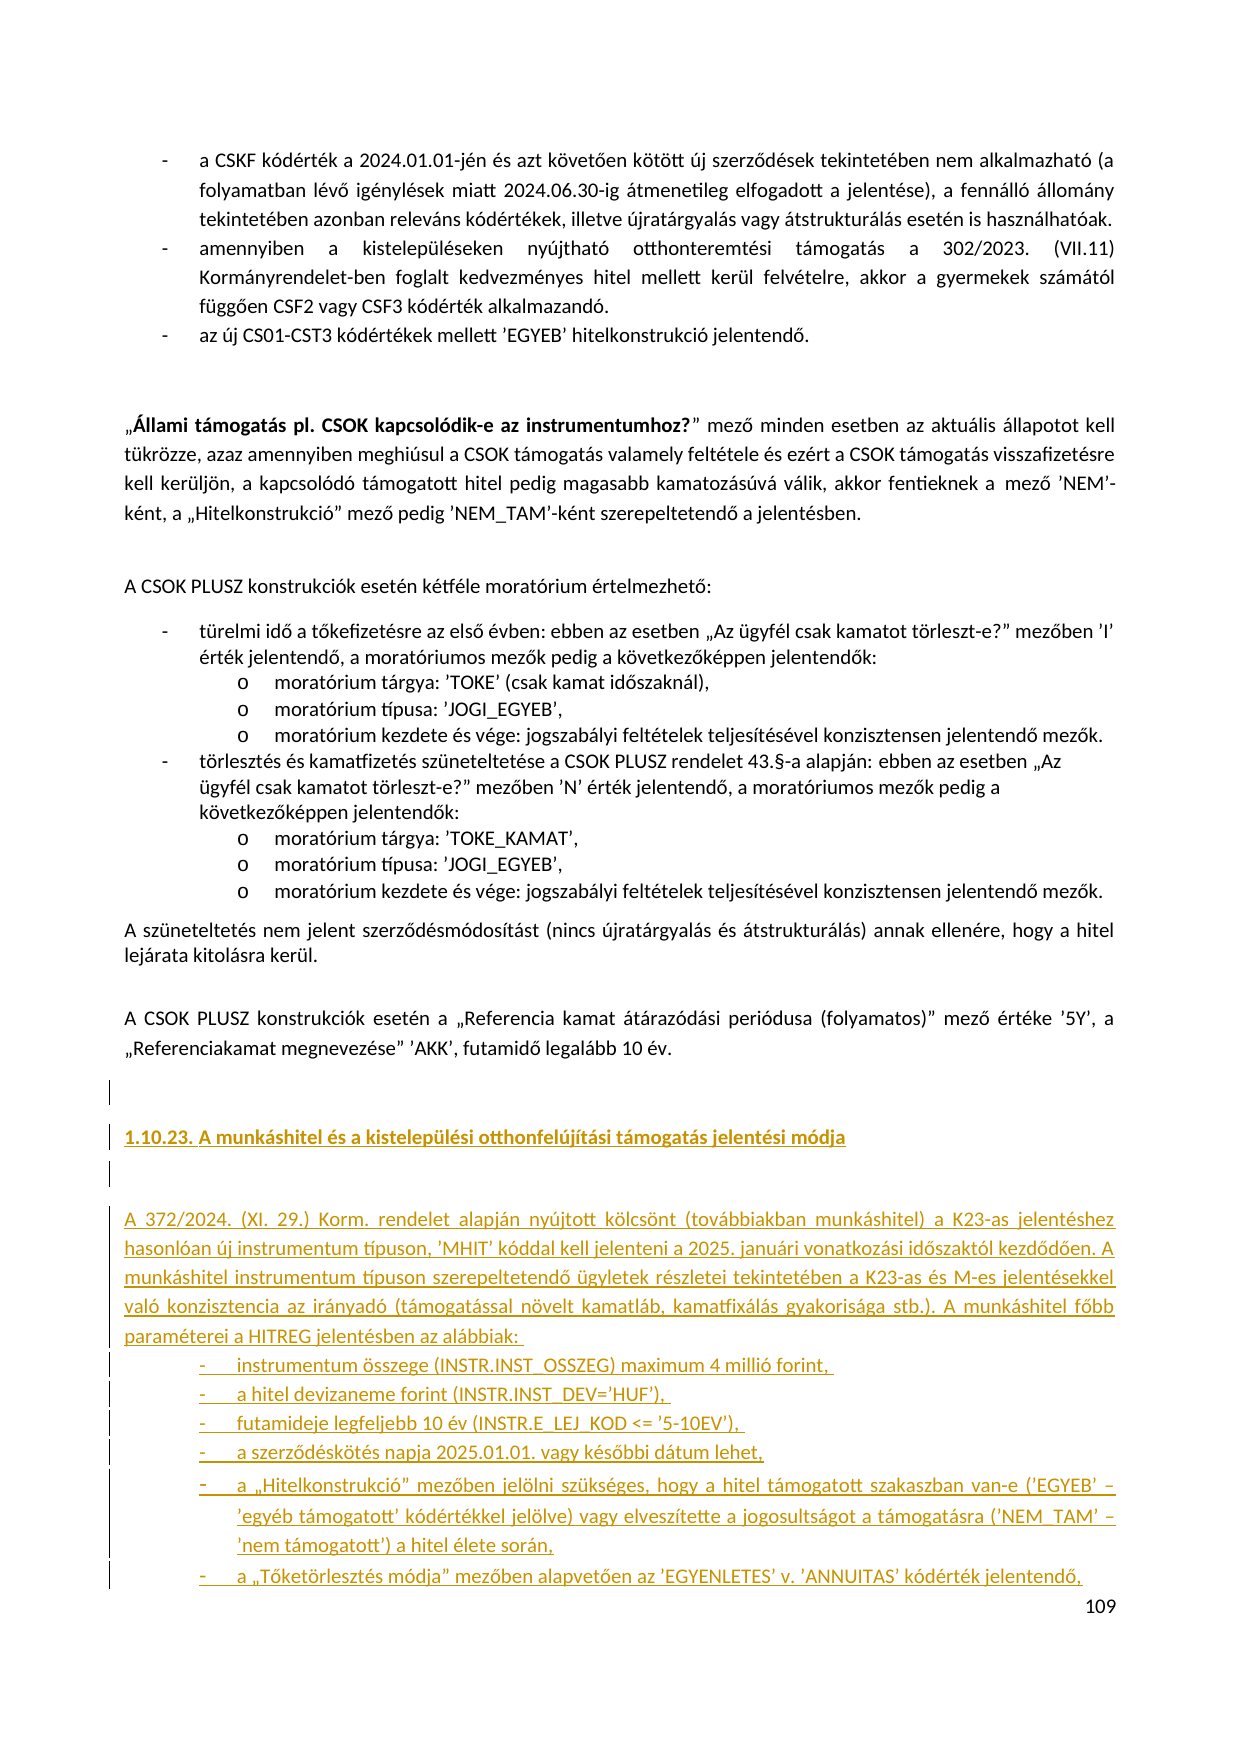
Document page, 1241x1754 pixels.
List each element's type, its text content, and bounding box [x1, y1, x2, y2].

list „Állami támogatás pl. CSOK kapcsolódik-e az instrumentumhoz?” mező minden esetben az aktuális állapotot kell tükrözze, azaz amennyiben meghiúsul a CSOK támogatás valamely feltétele és ezért a CSOK támogatás visszafizetésre kell kerüljön, a kapcsolódó támogatott hitel pedig magasabb kamatozásúvá válik, akkor fentieknek a mező ’NEM’-ként, a „Hitelkonstrukció” mező pedig ’NEM_TAM’-ként szerepeltetendő a jelentésben. [124, 412, 1116, 525]
list a CSKF kódérték a 2024.01.01-jén és azt követően kötött új szerződések tekintetében nem alkalmazható (a folyamatban lévő igénylések miatt 2024.06.30-ig átmenetileg elfogadott a jelentése), a fennálló állomány tekintetében azonban releváns kódértékek, illetve újratárgyalás vagy átstrukturálás esetén is használhatóak. [162, 148, 1116, 231]
list moratórium tárgya: ’TOKE_KAMAT’, [237, 825, 1116, 851]
list moratórium kezdete és vége: jogszabályi feltételek teljesítésével konzisztensen jelentendő mezők. [237, 878, 1116, 904]
text A CSOK PLUSZ konstrukciók esetén kétféle moratórium értelmezhető: [124, 574, 1116, 599]
list törlesztés és kamatfizetés szüneteltetése a CSOK PLUSZ rendelet 43.§-a alapján: ebben az esetben „Az ügyfél csak kamatot törleszt-e?” mezőben ’N’ érték jelentendő, a moratóriumos mezők pedig a következőképpen jelentendők: [162, 749, 1116, 825]
list moratórium kezdete és vége: jogszabályi feltételek teljesítésével konzisztensen jelentendő mezők. [237, 722, 1116, 749]
list moratórium típusa: ’JOGI_EGYEB’, [237, 696, 1116, 722]
text A szüneteltetés nem jelent szerződésmódosítást (nincs újratárgyalás és átstrukturálás) annak ellenére, hogy a hitel lejárata kitolásra kerül. [124, 917, 1116, 968]
list türelmi idő a tőkefizetésre az első évben: ebben az esetben „Az ügyfél csak kamatot törleszt-e?” mezőben ’I’ érték jelentendő, a moratóriumos mezők pedig a következőképpen jelentendők: [162, 618, 1116, 669]
list moratórium tárgya: ’TOKE’ (csak kamat időszaknál), [237, 669, 1116, 696]
list amennyiben a kistelepüléseken nyújtható otthonteremtési támogatás a 302/2023. (VII.11) Kormányrendelet-ben foglalt kedvezményes hitel mellett kerül felvételre, akkor a gyermekek számától függően CSF2 vagy CSF3 kódérték alkalmazandó. [162, 235, 1116, 319]
list az új CS01-CST3 kódértékek mellett ’EGYEB’ hitelkonstrukció jelentendő. [162, 323, 1116, 348]
text A CSOK PLUSZ konstrukciók esetén a „Referencia kamat átárazódási periódusa (folyamatos)” mező értéke ’5Y’, a „Referenciakamat megnevezése” ’AKK’, futamidő legalább 10 év. [124, 1006, 1116, 1060]
list moratórium típusa: ’JOGI_EGYEB’, [237, 851, 1116, 878]
